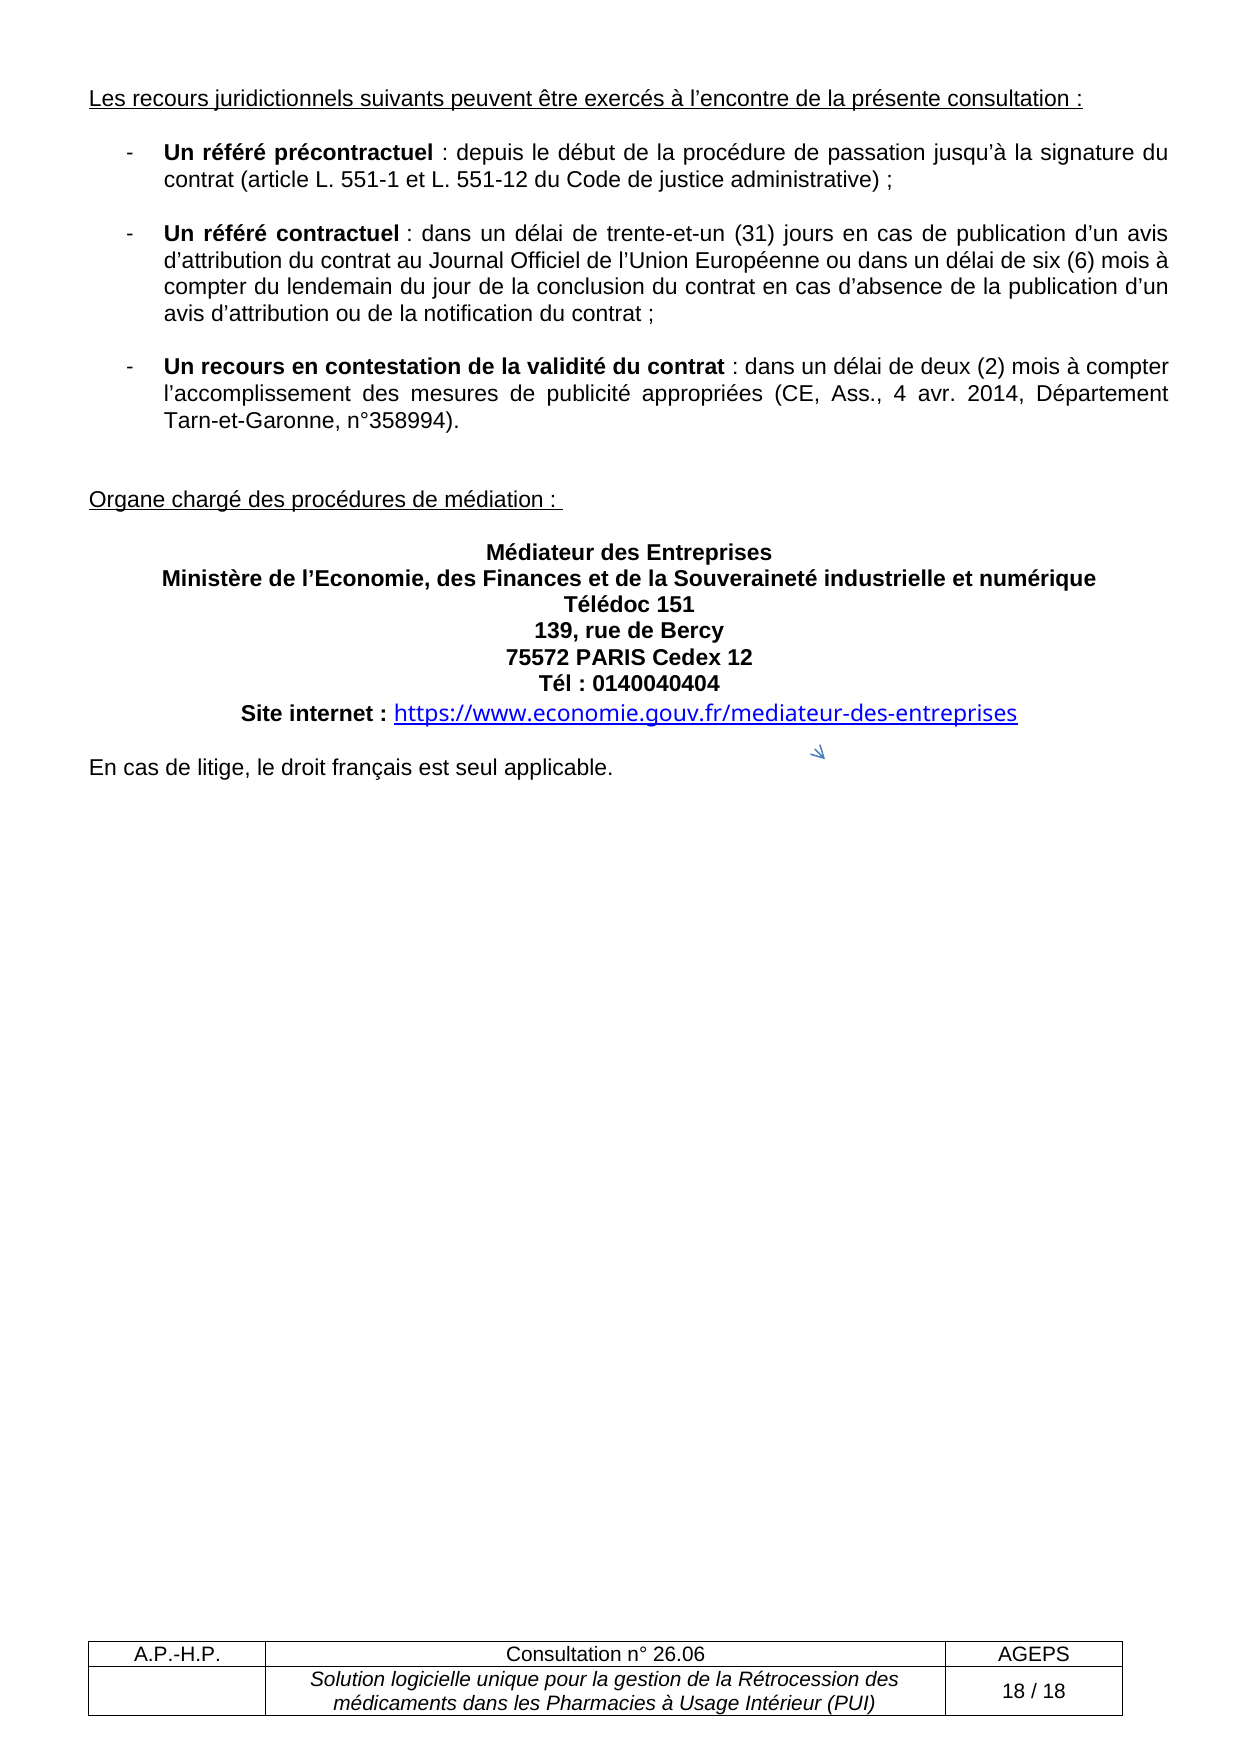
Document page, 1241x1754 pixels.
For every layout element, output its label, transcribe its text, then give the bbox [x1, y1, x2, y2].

text Médiateur des Entreprises [89, 538, 1169, 565]
text En cas de litige, le droit français est seul applicable. [89, 754, 1169, 781]
text Site internet : https://www.economie.gouv.fr/mediateur-des-entreprises [89, 697, 1169, 728]
list Un référé précontractuel : depuis le début de la procédure de passation jusqu’à la signature du contrat (article L. 551-1 et L. 551-12 du Code de justice administrative) ; [126, 138, 1169, 192]
list Un référé contractuel : dans un délai de trente-et-un (31) jours en cas de publication d’un avis d’attribution du contrat au Journal Officiel de l’Union Européenne ou dans un délai de six (6) mois à compter du lendemain du jour de la conclusion du contrat en cas d’absence de la publication d’un avis d’attribution ou de la notification du contrat ; [126, 219, 1169, 326]
text 139, rue de Bercy [89, 617, 1169, 644]
list Un recours en contestation de la validité du contrat : dans un délai de deux (2) mois à compter l’accomplissement des mesures de publicité appropriées (CE, Ass., 4 avr. 2014, Département Tarn-et-Garonne, n°358994). [126, 352, 1169, 433]
text Les recours juridictionnels suivants peuvent être exercés à l’encontre de la présente consultation : [89, 85, 1169, 112]
text Ministère de l’Economie, des Finances et de la Souveraineté industrielle et numérique [89, 565, 1169, 591]
text Télédoc 151 [89, 591, 1169, 617]
text 75572 PARIS Cedex 12 [89, 644, 1169, 670]
text Organe chargé des procédures de médiation : [89, 486, 1169, 512]
text Tél : 0140040404 [89, 670, 1169, 697]
